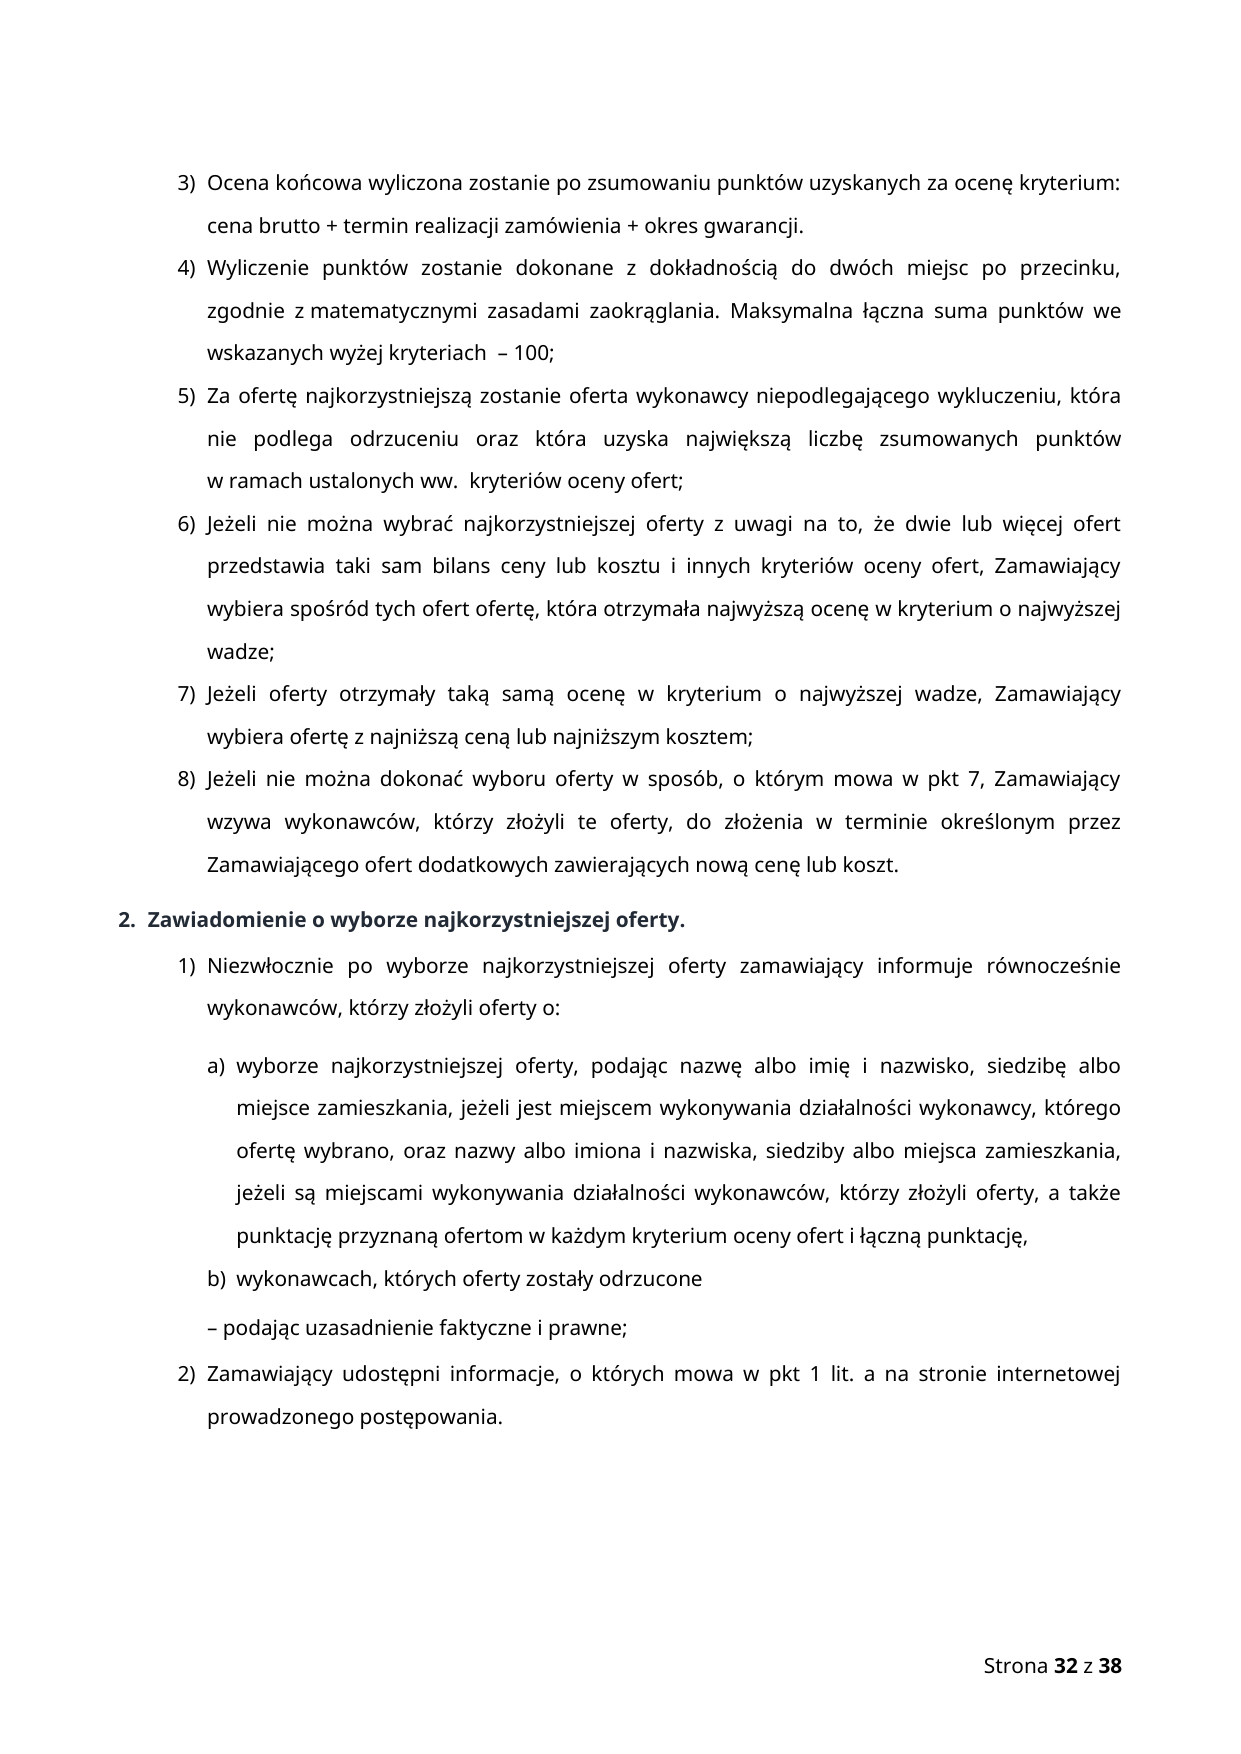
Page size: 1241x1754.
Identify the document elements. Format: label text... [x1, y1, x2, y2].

subtitle Jeżeli nie można wybrać najkorzystniejszej oferty z uwagi na to, że dwie lub więcej ofert przedstawia taki sam bilans ceny lub kosztu i innych kryteriów oceny ofert, Zamawiający wybiera spośród tych ofert ofertę, która otrzymała najwyższą ocenę w kryterium o najwyższej wadze; [177, 509, 1122, 665]
subtitle wyborze najkorzystniejszej oferty, podając nazwę albo imię i nazwisko, siedzibę albo miejsce zamieszkania, jeżeli jest miejscem wykonywania działalności wykonawcy, którego ofertę wybrano, oraz nazwy albo imiona i nazwiska, siedziby albo miejsca zamieszkania, jeżeli są miejscami wykonywania działalności wykonawców, którzy złożyli oferty, a także punktację przyznaną ofertom w każdym kryterium oceny ofert i łączną punktację, [207, 1051, 1122, 1249]
subtitle wykonawcach, których oferty zostały odrzucone [207, 1264, 1122, 1292]
subtitle Wyliczenie punktów zostanie dokonane z dokładnością do dwóch miejsc po przecinku, zgodnie z matematycznymi zasadami zaokrąglania. Maksymalna łączna suma punktów we wskazanych wyżej kryteriach – 100; [177, 253, 1122, 367]
list – podając uzasadnienie faktyczne i prawne; [207, 1313, 1122, 1341]
subtitle Zamawiający udostępni informacje, o których mowa w pkt 1 lit. a na stronie internetowej prowadzonego postępowania. [177, 1359, 1122, 1430]
subtitle Niezwłocznie po wyborze najkorzystniejszej oferty zamawiający informuje równocześnie wykonawców, którzy złożyli oferty o: [177, 951, 1122, 1022]
subtitle Jeżeli nie można dokonać wyboru oferty w sposób, o którym mowa w pkt 7, Zamawiający wzywa wykonawców, którzy złożyli te oferty, do złożenia w terminie określonym przez Zamawiającego ofert dodatkowych zawierających nową cenę lub koszt. [177, 764, 1122, 878]
subtitle Jeżeli oferty otrzymały taką samą ocenę w kryterium o najwyższej wadze, Zamawiający wybiera ofertę z najniższą ceną lub najniższym kosztem; [177, 679, 1122, 750]
subtitle Za ofertę najkorzystniejszą zostanie oferta wykonawcy niepodlegającego wykluczeniu, która nie podlega odrzuceniu oraz która uzyska największą liczbę zsumowanych punktów w ramach ustalonych ww. kryteriów oceny ofert; [177, 381, 1122, 495]
subtitle Ocena końcowa wyliczona zostanie po zsumowaniu punktów uzyskanych za ocenę kryterium: cena brutto + termin realizacji zamówienia + okres gwarancji. [177, 168, 1122, 239]
subtitle Zawiadomienie o wyborze najkorzystniejszej oferty. [118, 905, 1122, 933]
